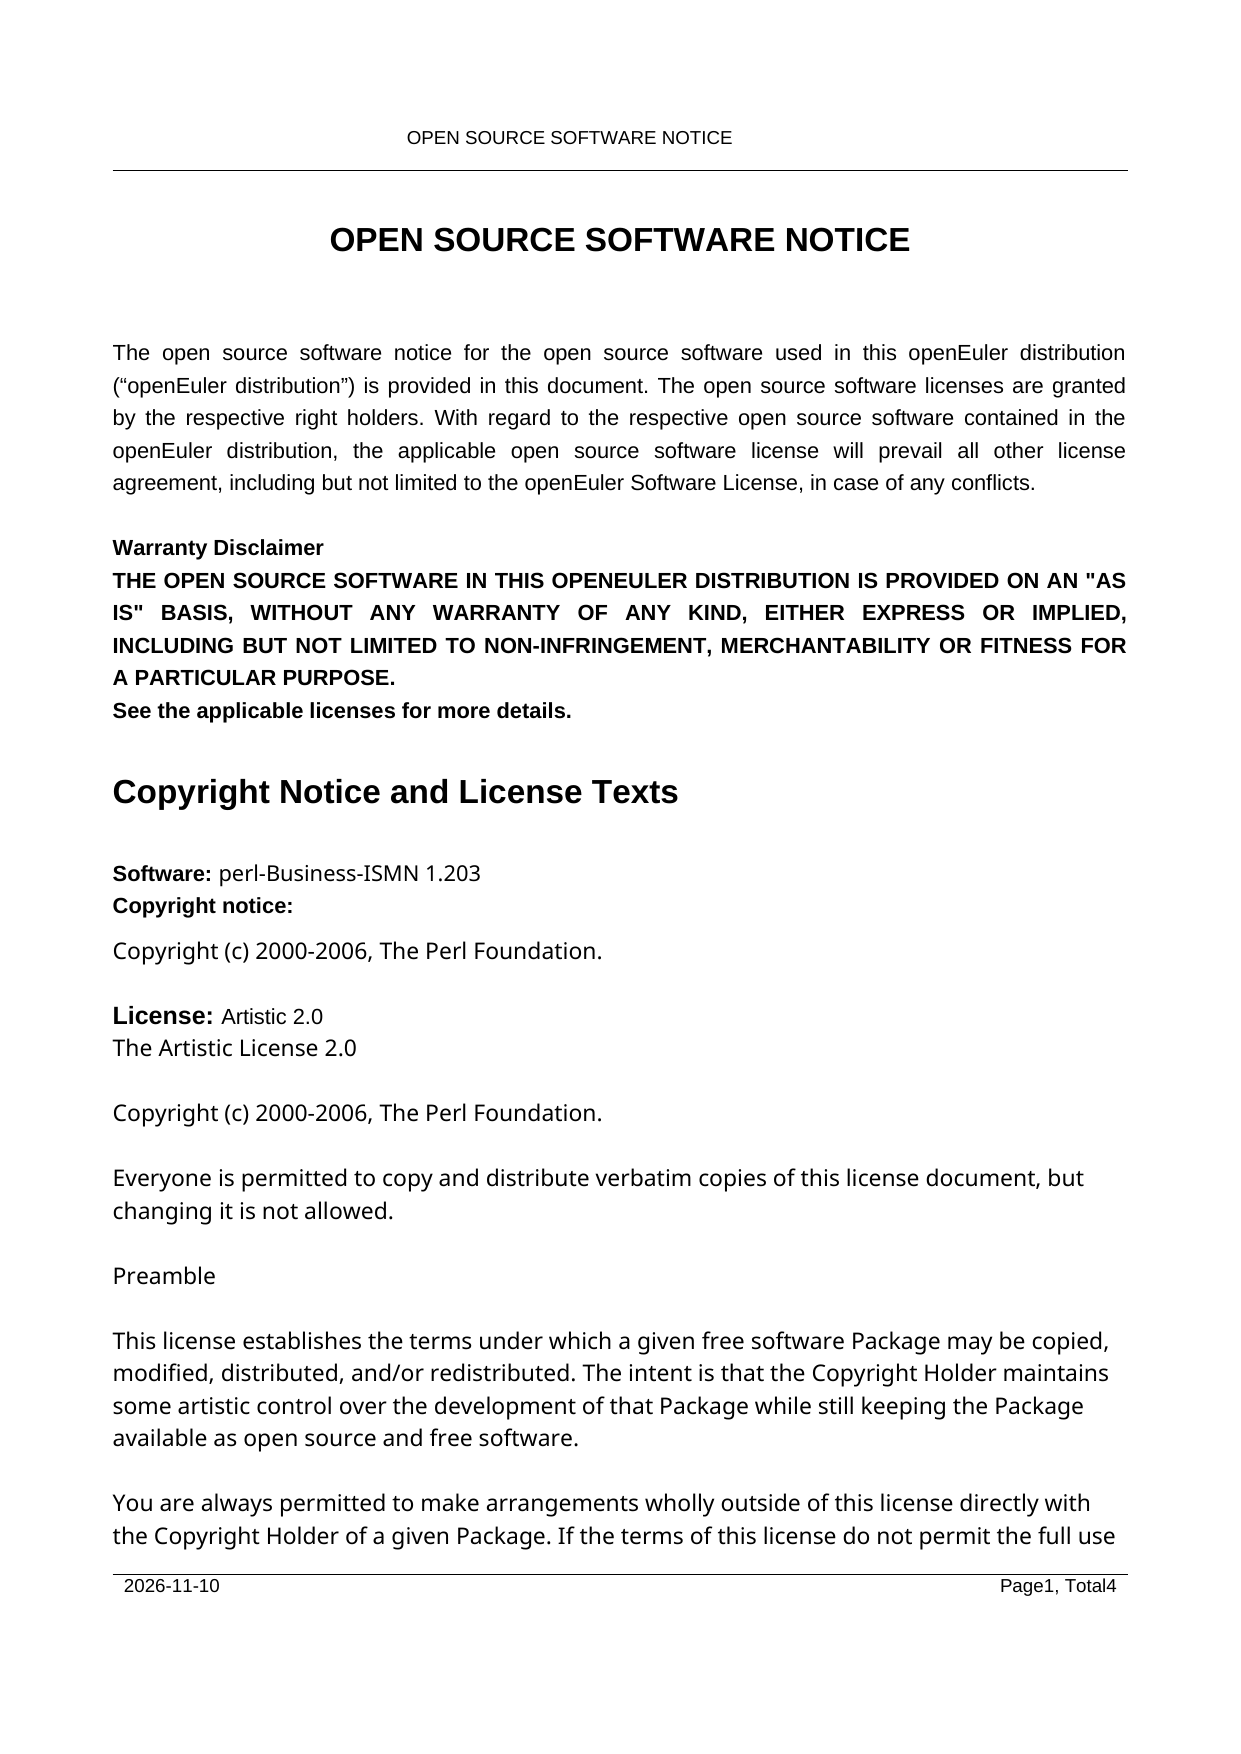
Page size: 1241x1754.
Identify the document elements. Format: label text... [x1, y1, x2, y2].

text Copyright notice: [112, 889, 1128, 921]
text Everyone is permitted to copy and distribute verbatim copies of this license document, but changing it is not allowed. [112, 1161, 1128, 1226]
text Preamble [112, 1259, 1128, 1291]
text Warranty Disclaimer [112, 531, 1128, 564]
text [112, 1486, 1128, 1551]
text The open source software notice for the open source software used in this openEuler distribution (“openEuler distribution”) is provided in this document. The open source software licenses are granted by the respective right holders. With regard to the respective open source software contained in the openEuler distribution, the applicable open source software license will prevail all other license agreement, including but not limited to the openEuler Software License, in case of any conflicts. [112, 336, 1128, 499]
text License: Artistic 2.0 [112, 999, 1128, 1031]
text Copyright (c) 2000-2006, The Perl Foundation. [112, 934, 1128, 999]
text This license establishes the terms under which a given free software Package may be copied, modified, distributed, and/or redistributed. The intent is that the Copyright Holder maintains some artistic control over the development of that Package while still keeping the Package available as open source and free software. [112, 1324, 1128, 1454]
text The Artistic License 2.0 [112, 1031, 1128, 1064]
text Copyright (c) 2000-2006, The Perl Foundation. [112, 1096, 1128, 1129]
text Copyright Notice and License Texts [112, 759, 1128, 824]
title Software: perl-Business-ISMN 1.203 [112, 856, 1128, 889]
text THE OPEN SOURCE SOFTWARE IN THIS OPENEULER DISTRIBUTION IS PROVIDED ON AN "AS IS" BASIS, WITHOUT ANY WARRANTY OF ANY KIND, EITHER EXPRESS OR IMPLIED, INCLUDING BUT NOT LIMITED TO NON-INFRINGEMENT, MERCHANTABILITY OR FITNESS FOR A PARTICULAR PURPOSE. See the applicable licenses for more details. [112, 564, 1128, 726]
text OPEN SOURCE SOFTWARE NOTICE [112, 206, 1128, 271]
